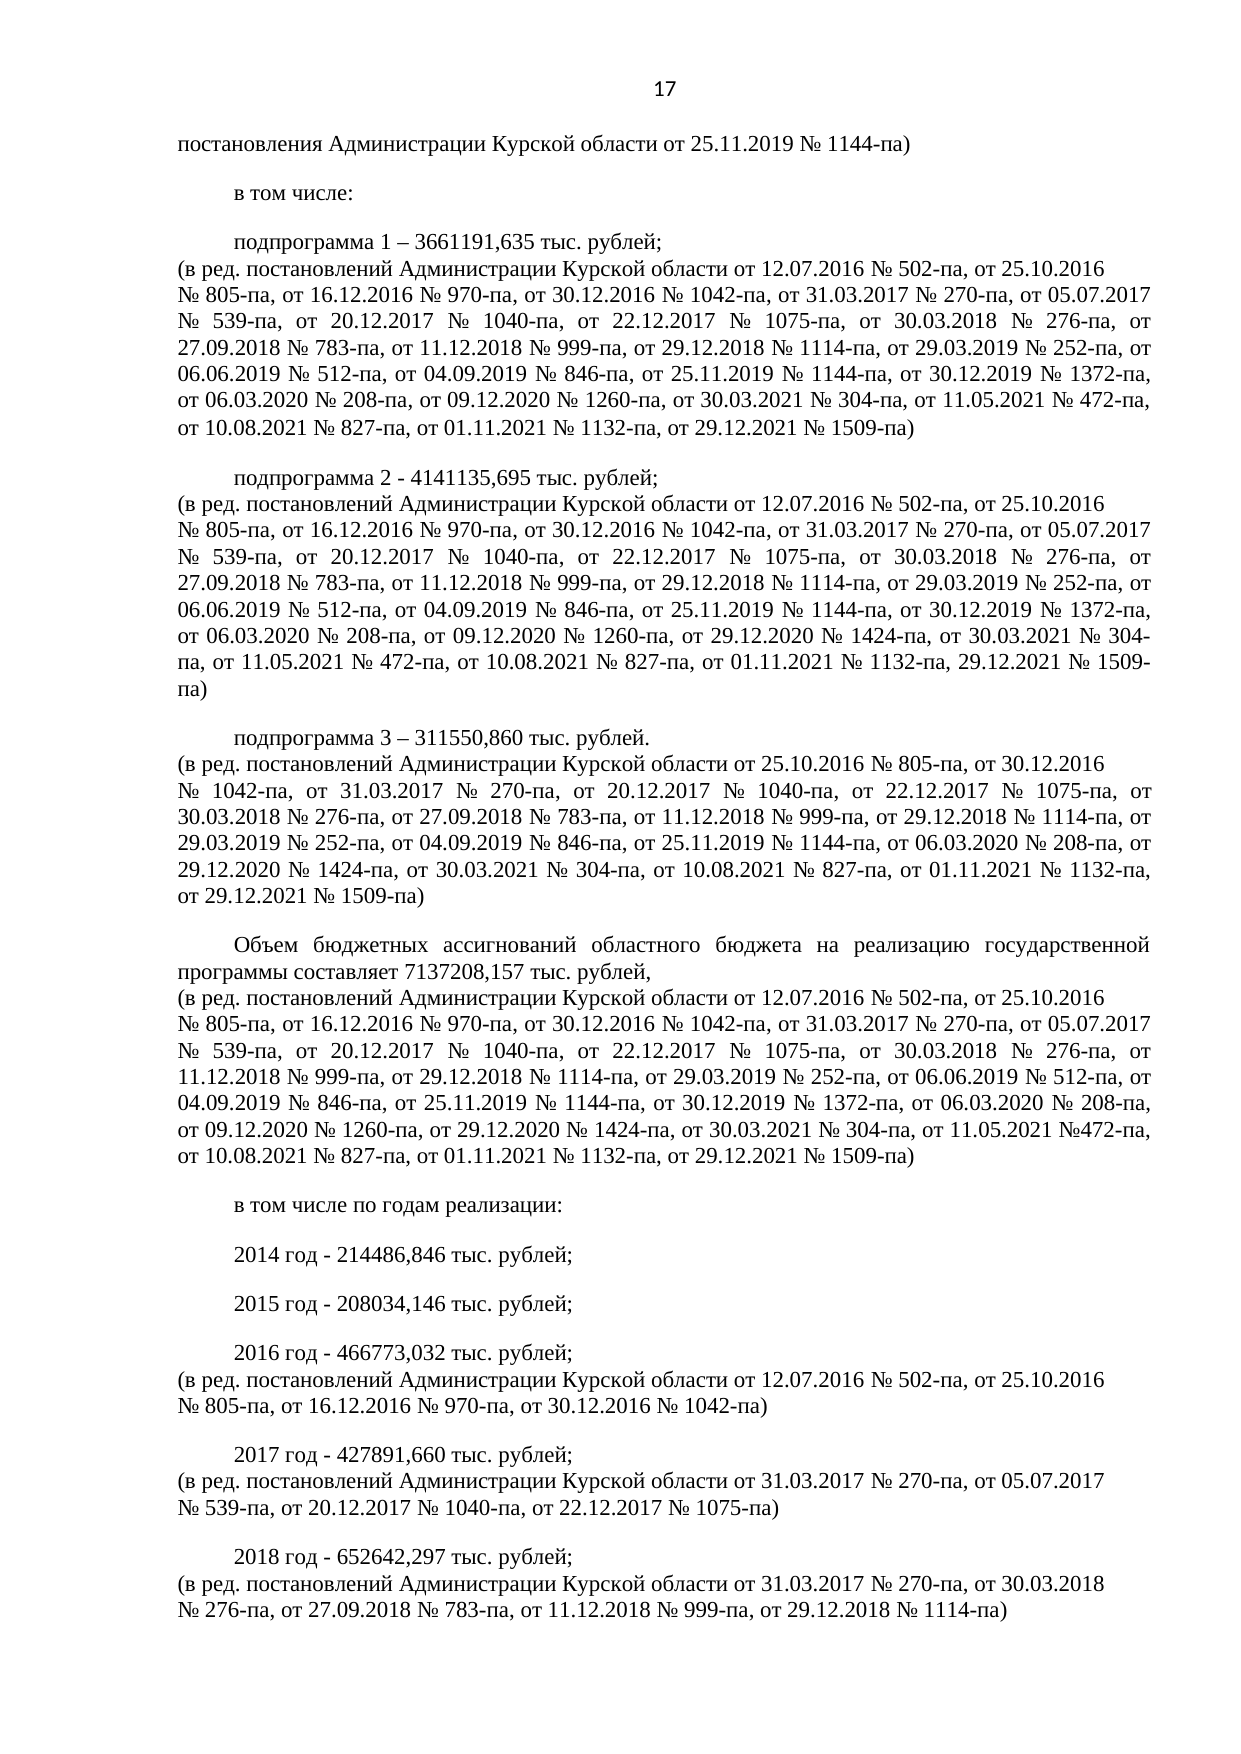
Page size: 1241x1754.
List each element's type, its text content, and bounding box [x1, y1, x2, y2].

text (в ред. постановлений Администрации Курской области от 31.03.2017 № 270-па, от 05.07.2017 [177, 1468, 1152, 1494]
text № 1042-па, от 31.03.2017 № 270-па, от 20.12.2017 № 1040-па, от 22.12.2017 № 1075-па, от 30.03.2018 № 276-па, от 27.09.2018 № 783-па, от 11.12.2018 № 999-па, от 29.12.2018 № 1114-па, от 29.03.2019 № 252-па, от 04.09.2019 № 846-па, от 25.11.2019 № 1144-па, от 06.03.2020 № 208-па, от 29.12.2020 № 1424-па, от 30.03.2021 № 304-па, от 10.08.2021 № 827-па, от 01.11.2021 № 1132-па, от 29.12.2021 № 1509-па) [177, 777, 1152, 908]
text № 276-па, от 27.09.2018 № 783-па, от 11.12.2018 № 999-па, от 29.12.2018 № 1114-па) [177, 1596, 1152, 1622]
text № 805-па, от 16.12.2016 № 970-па, от 30.12.2016 № 1042-па, от 31.03.2017 № 270-па, от 05.07.2017 № 539-па, от 20.12.2017 № 1040-па, от 22.12.2017 № 1075-па, от 30.03.2018 № 276-па, от 11.12.2018 № 999-па, от 29.12.2018 № 1114-па, от 29.03.2019 № 252-па, от 06.06.2019 № 512-па, от 04.09.2019 № 846-па, от 25.11.2019 № 1144-па, от 30.12.2019 № 1372-па, от 06.03.2020 № 208-па, от 09.12.2020 № 1260-па, от 29.12.2020 № 1424-па, от 30.03.2021 № 304-па, от 11.05.2021 №472-па, от 10.08.2021 № 827-па, от 01.11.2021 № 1132-па, от 29.12.2021 № 1509-па) [177, 1010, 1152, 1168]
text № 539-па, от 20.12.2017 № 1040-па, от 22.12.2017 № 1075-па) [177, 1494, 1152, 1520]
text 2014 год - 214486,846 тыс. рублей; [177, 1241, 1152, 1267]
text (в ред. постановлений Администрации Курской области от 12.07.2016 № 502-па, от 25.10.2016 [177, 1366, 1152, 1392]
text 2017 год - 427891,660 тыс. рублей; [177, 1441, 1152, 1468]
text подпрограмма 2 - 4141135,695 тыс. рублей; [177, 464, 1152, 490]
text № 805-па, от 16.12.2016 № 970-па, от 30.12.2016 № 1042-па, от 31.03.2017 № 270-па, от 05.07.2017 № 539-па, от 20.12.2017 № 1040-па, от 22.12.2017 № 1075-па, от 30.03.2018 № 276-па, от 27.09.2018 № 783-па, от 11.12.2018 № 999-па, от 29.12.2018 № 1114-па, от 29.03.2019 № 252-па, от 06.06.2019 № 512-па, от 04.09.2019 № 846-па, от 25.11.2019 № 1144-па, от 30.12.2019 № 1372-па, от 06.03.2020 № 208-па, от 09.12.2020 № 1260-па, от 30.03.2021 № 304-па, от 11.05.2021 № 472-па, от 10.08.2021 № 827-па, от 01.11.2021 № 1132-па, от 29.12.2021 № 1509-па) [177, 281, 1152, 441]
text (в ред. постановлений Администрации Курской области от 12.07.2016 № 502-па, от 25.10.2016 [177, 984, 1152, 1010]
text в том числе: [177, 179, 1152, 206]
text 2015 год - 208034,146 тыс. рублей; [177, 1290, 1152, 1316]
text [177, 1569, 1152, 1596]
text 2016 год - 466773,032 тыс. рублей; [177, 1339, 1152, 1366]
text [177, 130, 1152, 156]
text подпрограмма 3 – 311550,860 тыс. рублей. [177, 724, 1152, 750]
text (в ред. постановлений Администрации Курской области от 12.07.2016 № 502-па, от 25.10.2016 [177, 255, 1152, 281]
text (в ред. постановлений Администрации Курской области от 25.10.2016 № 805-па, от 30.12.2016 [177, 750, 1152, 777]
text № 805-па, от 16.12.2016 № 970-па, от 30.12.2016 № 1042-па) [177, 1392, 1152, 1418]
text (в ред. постановлений Администрации Курской области от 12.07.2016 № 502-па, от 25.10.2016 [177, 490, 1152, 517]
text Объем бюджетных ассигнований областного бюджета на реализацию государственной программы составляет 7137208,157 тыс. рублей, [177, 931, 1152, 984]
text в том числе по годам реализации: [177, 1191, 1152, 1218]
text № 805-па, от 16.12.2016 № 970-па, от 30.12.2016 № 1042-па, от 31.03.2017 № 270-па, от 05.07.2017 № 539-па, от 20.12.2017 № 1040-па, от 22.12.2017 № 1075-па, от 30.03.2018 № 276-па, от 27.09.2018 № 783-па, от 11.12.2018 № 999-па, от 29.12.2018 № 1114-па, от 29.03.2019 № 252-па, от 06.06.2019 № 512-па, от 04.09.2019 № 846-па, от 25.11.2019 № 1144-па, от 30.12.2019 № 1372-па, от 06.03.2020 № 208-па, от 09.12.2020 № 1260-па, от 29.12.2020 № 1424-па, от 30.03.2021 № 304-па, от 11.05.2021 № 472-па, от 10.08.2021 № 827-па, от 01.11.2021 № 1132-па, 29.12.2021 № 1509-па) [177, 517, 1152, 701]
text 2018 год - 652642,297 тыс. рублей; [177, 1543, 1152, 1569]
text подпрограмма 1 – 3661191,635 тыс. рублей; [177, 228, 1152, 255]
